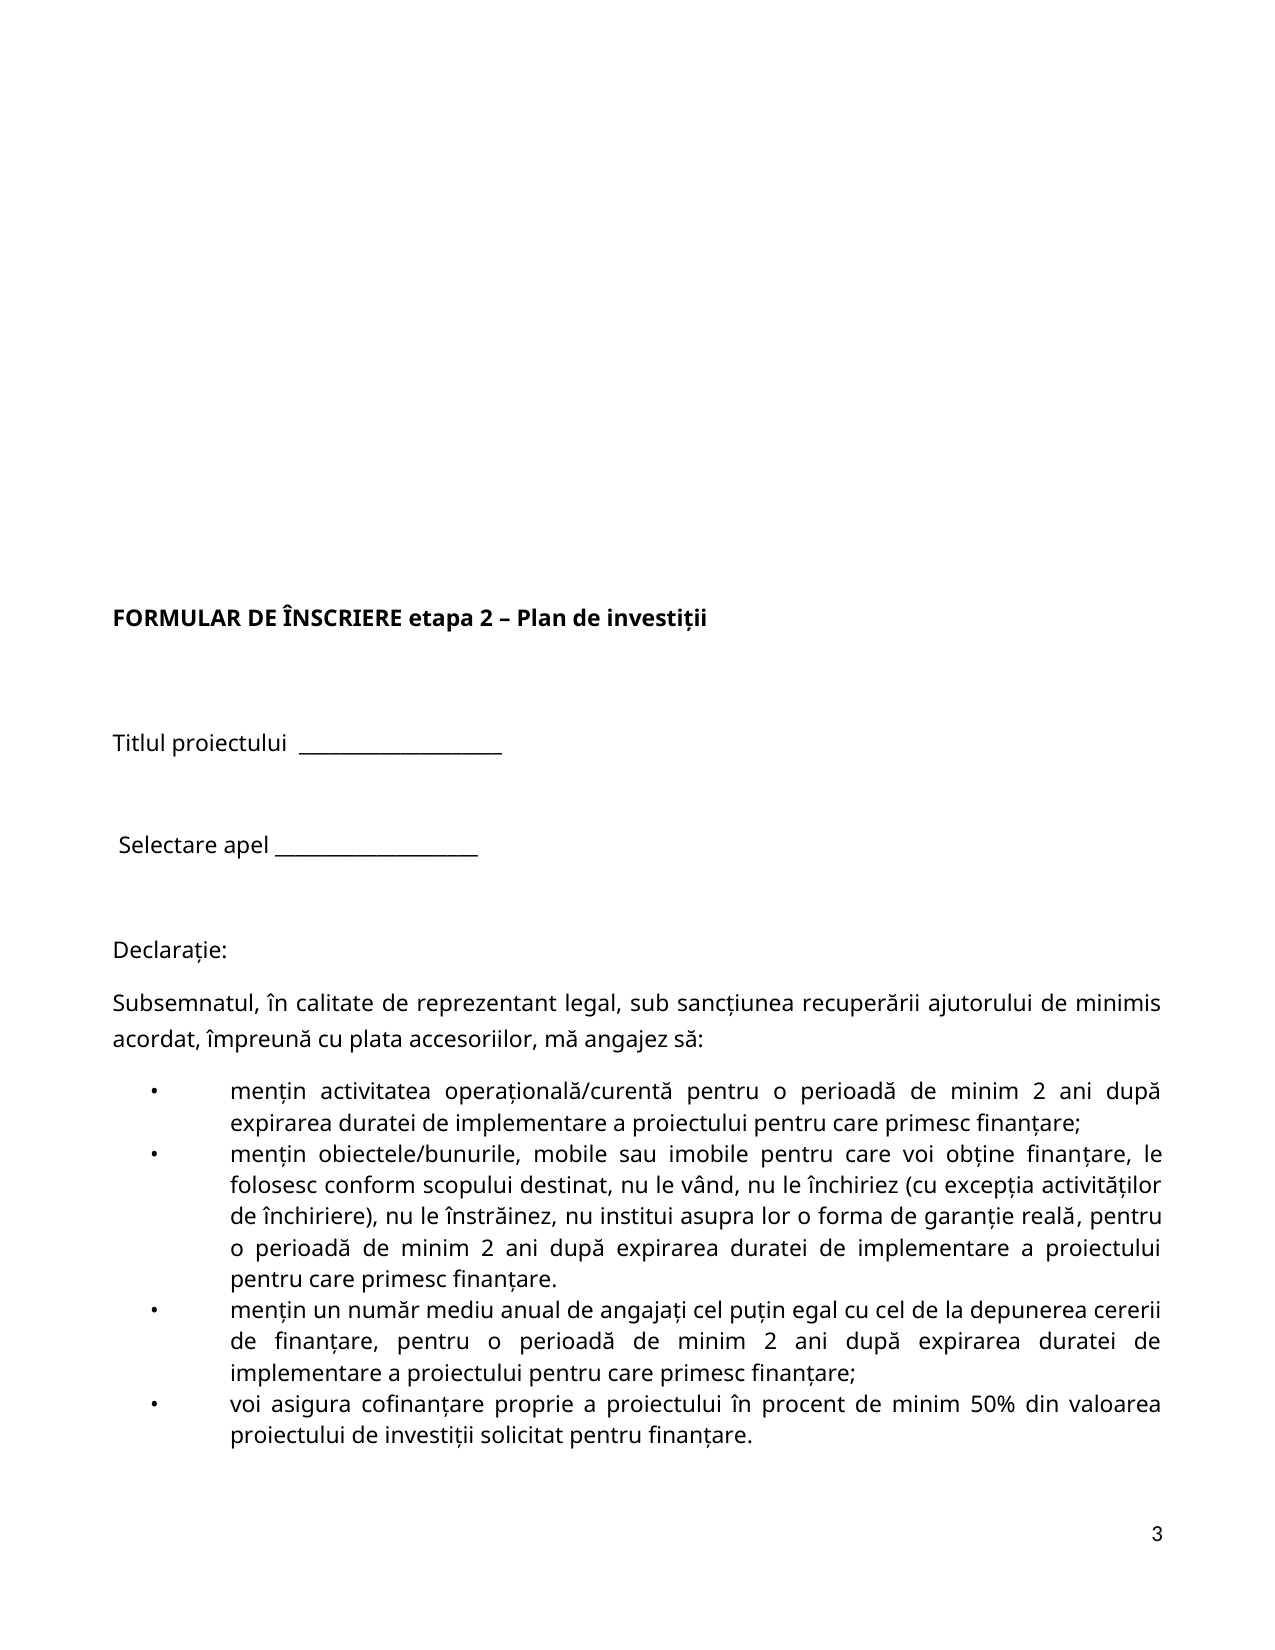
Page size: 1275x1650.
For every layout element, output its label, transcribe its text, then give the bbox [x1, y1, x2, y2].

list mențin obiectele/bunurile, mobile sau imobile pentru care voi obține finanţare, le folosesc conform scopului destinat, nu le vând, nu le închiriez (cu excepția activităților de închiriere), nu le înstrăinez, nu institui asupra lor o forma de garanție reală, pentru o perioadă de minim 2 ani după expirarea duratei de implementare a proiectului pentru care primesc finanțare. [150, 1138, 1162, 1294]
text Declarație: [112, 934, 1162, 965]
text FORMULAR DE ÎNSCRIERE etapa 2 – Plan de investiții [112, 602, 1162, 634]
text Titlul proiectului ____________________ [112, 727, 1162, 759]
list mențin activitatea operațională/curentă pentru o perioadă de minim 2 ani după expirarea duratei de implementare a proiectului pentru care primesc finanțare; [150, 1075, 1162, 1138]
list mențin un număr mediu anual de angajați cel puțin egal cu cel de la depunerea cererii de finanțare, pentru o perioadă de minim 2 ani după expirarea duratei de implementare a proiectului pentru care primesc finanțare; [150, 1294, 1162, 1388]
text Subsemnatul, în calitate de reprezentant legal, sub sancțiunea recuperării ajutorului de minimis acordat, împreună cu plata accesoriilor, mă angajez să: [112, 987, 1162, 1054]
text Selectare apel ____________________ [112, 829, 1162, 860]
list voi asigura cofinanțare proprie a proiectului în procent de minim 50% din valoarea proiectului de investiții solicitat pentru finanțare. [150, 1388, 1162, 1450]
